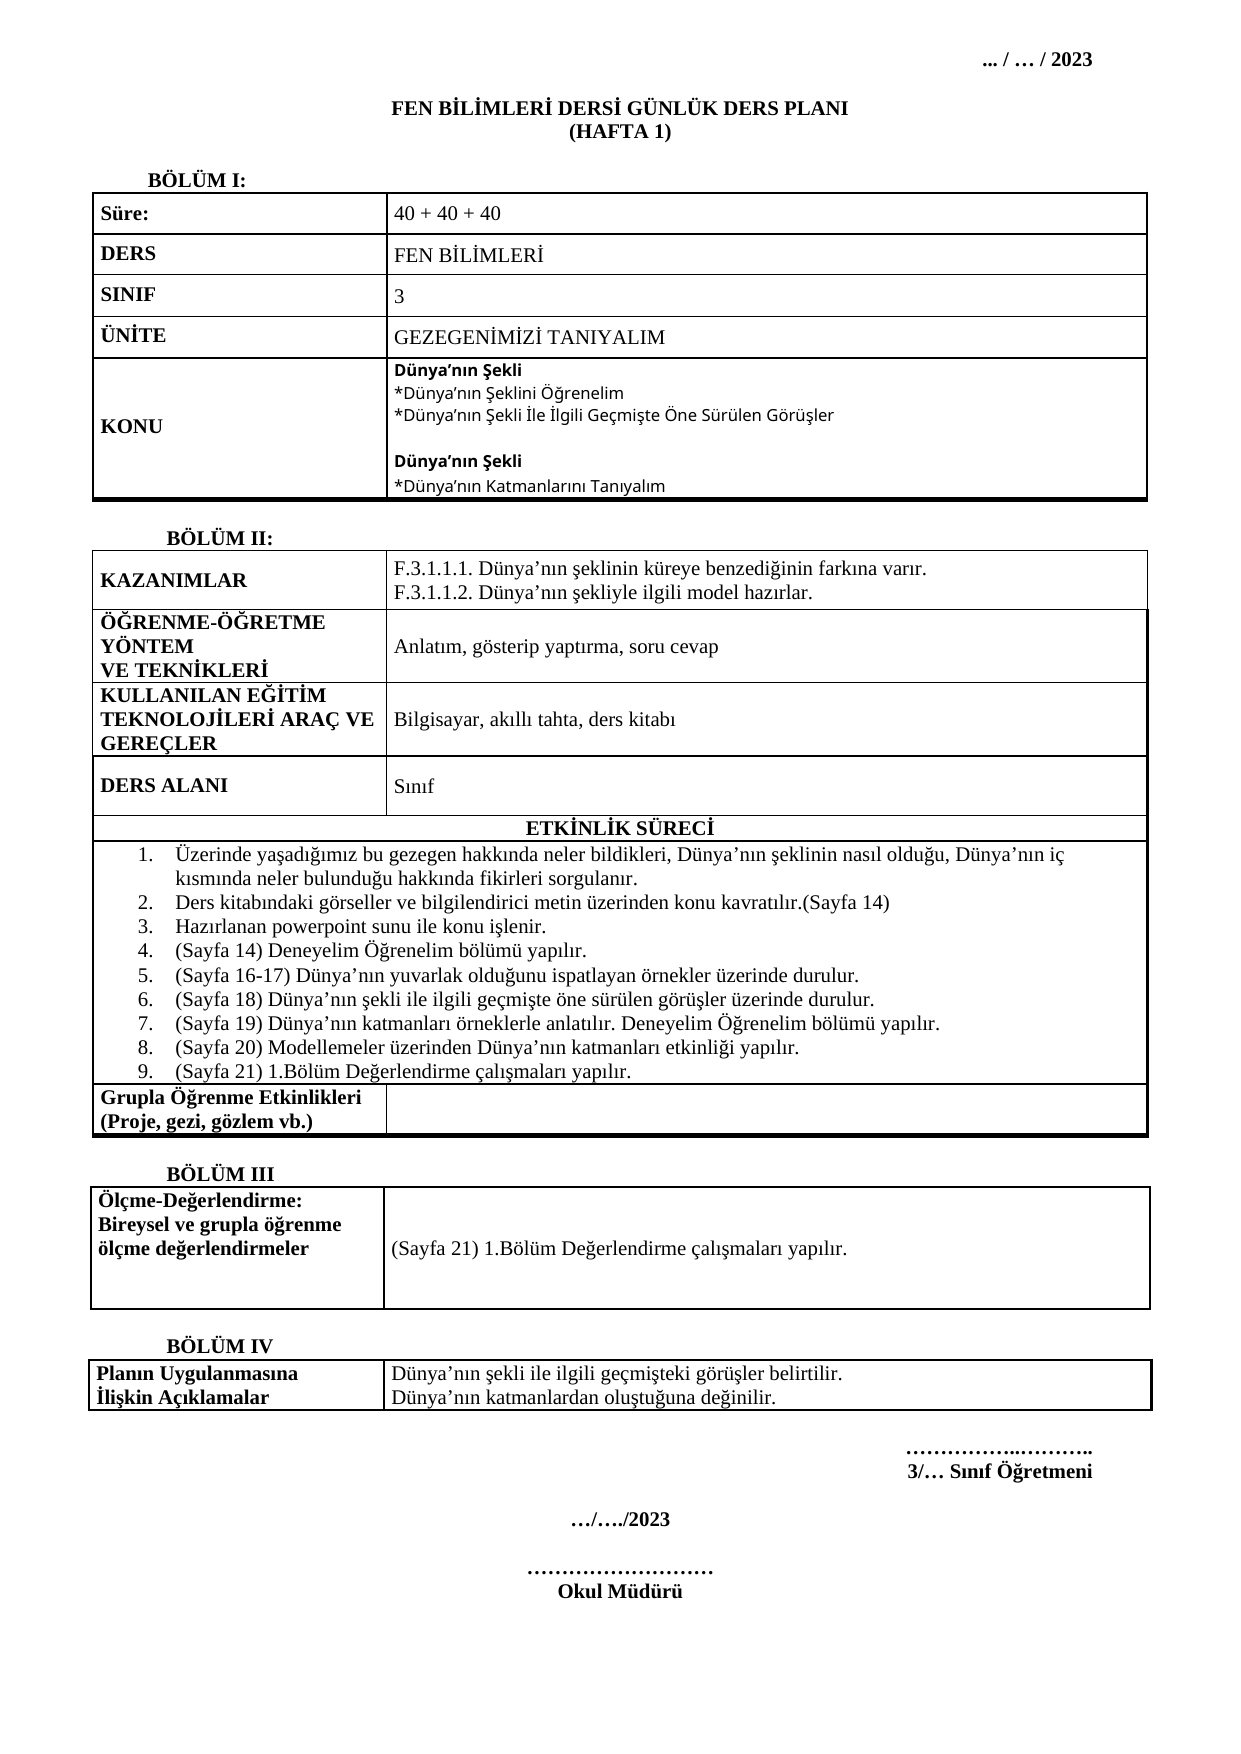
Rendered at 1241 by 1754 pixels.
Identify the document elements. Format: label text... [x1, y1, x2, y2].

text BÖLÜM II: [148, 526, 1092, 550]
table_cell ÜNİTE [94, 317, 386, 357]
table_header KAZANIMLAR [93, 551, 386, 608]
table_header F.3.1.1.1. Dünya’nın şeklinin küreye benzediğinin farkına varır. F.3.1.1.2. Dünya’nın şekliyle ilgili model hazırlar. [387, 551, 1147, 608]
table_header Planın Uygulanmasına İlişkin Açıklamalar [90, 1361, 383, 1409]
table_header Süre: [94, 194, 386, 233]
table_cell Sınıf [387, 757, 1146, 814]
table_cell SINIF [94, 275, 386, 316]
table_cell Grupla Öğrenme Etkinlikleri (Proje, gezi, gözlem vb.) [94, 1085, 386, 1133]
text 3/… Sınıf Öğretmeni [148, 1459, 1092, 1483]
table_cell DERS ALANI [94, 757, 386, 814]
table_cell 3 [388, 275, 1146, 316]
table_cell KULLANILAN EĞİTİM TEKNOLOJİLERİ ARAÇ VE GEREÇLER [93, 683, 386, 755]
text …/…./2023 [148, 1507, 1092, 1531]
table_header Ölçme-Değerlendirme: Bireysel ve grupla öğrenme ölçme değerlendirmeler [92, 1188, 383, 1308]
table_cell Bilgisayar, akıllı tahta, ders kitabı [387, 683, 1146, 755]
table_header Dünya’nın şekli ile ilgili geçmişteki görüşler belirtilir. Dünya’nın katmanlardan oluştuğuna değinilir. [385, 1361, 1150, 1409]
text Okul Müdürü [148, 1579, 1092, 1603]
text (HAFTA 1) [148, 119, 1092, 143]
table_cell [387, 1085, 1146, 1133]
table_cell DERS [94, 235, 386, 274]
table_cell ÖĞRENME-ÖĞRETME YÖNTEM VE TEKNİKLERİ [93, 610, 386, 682]
table_cell Dünya’nın Şekli *Dünya’nın Şeklini Öğrenelim *Dünya’nın Şekli İle İlgili Geçmişte Öne Sürülen Görüşler Dünya’nın Şekli *Dünya’nın Katmanlarını Tanıyalım [388, 359, 1146, 497]
table_cell ETKİNLİK SÜRECİ [94, 816, 1146, 840]
table_header 40 + 40 + 40 [388, 194, 1146, 233]
subtitle BÖLÜM IV [148, 1334, 1092, 1358]
subtitle BÖLÜM III [148, 1162, 1092, 1186]
table_cell KONU [94, 359, 386, 497]
table_cell GEZEGENİMİZİ TANIYALIM [388, 317, 1146, 357]
table_cell Üzerinde yaşadığımız bu gezegen hakkında neler bildikleri, Dünya’nın şeklinin nasıl olduğu, Dünya’nın iç kısmında neler bulunduğu hakkında fikirleri sorgulanır. Ders kitabındaki görseller ve bilgilendirici metin üzerinden konu kavratılır.(Sayfa 14) Hazırlanan powerpoint sunu ile konu işlenir. (Sayfa 14) Deneyelim Öğrenelim bölümü yapılır. (Sayfa 16-17) Dünya’nın yuvarlak olduğunu ispatlayan örnekler üzerinde durulur. (Sayfa 18) Dünya’nın şekli ile ilgili geçmişte öne sürülen görüşler üzerinde durulur. (Sayfa 19) Dünya’nın katmanları örneklerle anlatılır. Deneyelim Öğrenelim bölümü yapılır. (Sayfa 20) Modellemeler üzerinden Dünya’nın katmanları etkinliği yapılır. (Sayfa 21) 1.Bölüm Değerlendirme çalışmaları yapılır. [94, 842, 1146, 1083]
text FEN BİLİMLERİ DERSİ GÜNLÜK DERS PLANI [148, 95, 1092, 119]
table_header (Sayfa 21) 1.Bölüm Değerlendirme çalışmaları yapılır. [385, 1188, 1149, 1308]
text ... / … / 2023 [148, 47, 1092, 71]
table_cell Anlatım, gösterip yaptırma, soru cevap [387, 610, 1146, 682]
text ……………..……….. [148, 1435, 1092, 1459]
table_cell FEN BİLİMLERİ [388, 235, 1146, 274]
text BÖLÜM I: [148, 168, 1092, 192]
text ……………………… [148, 1555, 1092, 1579]
